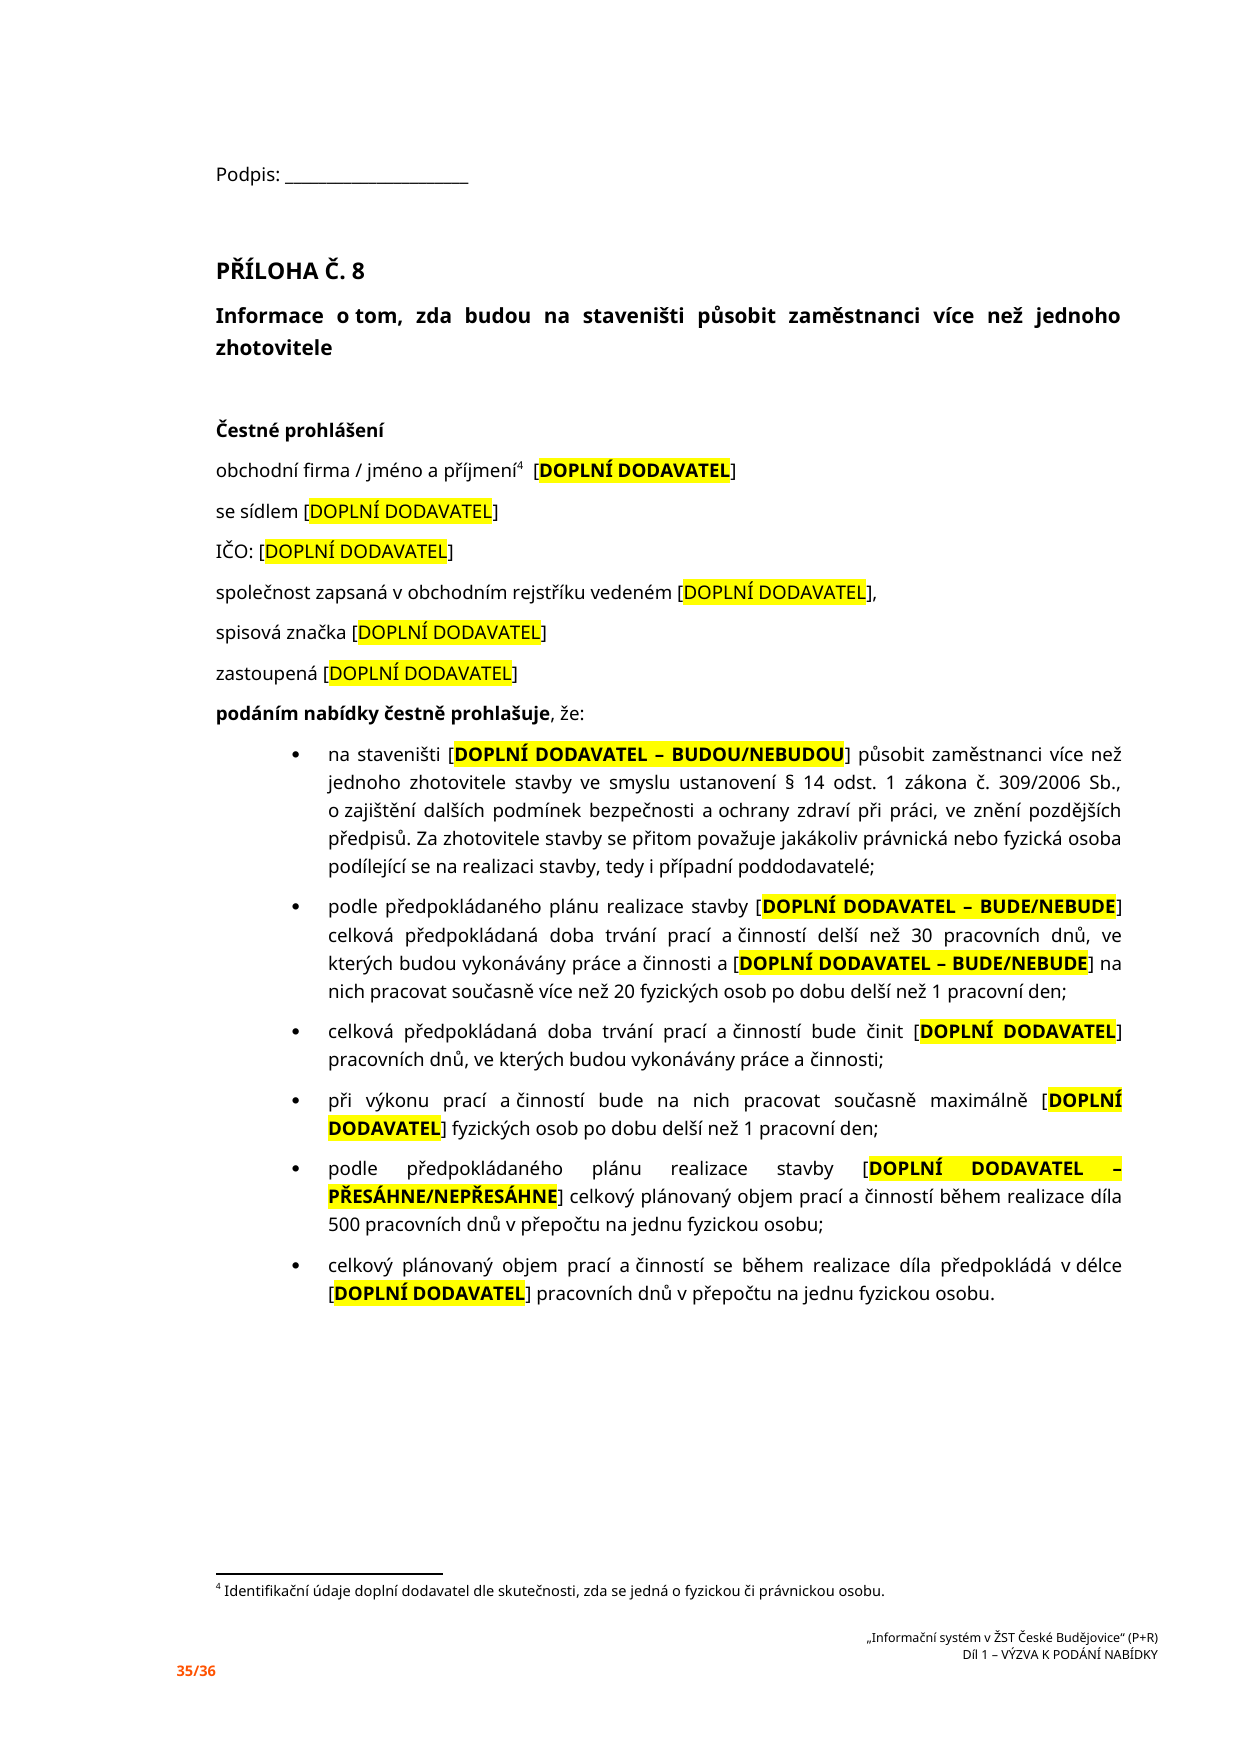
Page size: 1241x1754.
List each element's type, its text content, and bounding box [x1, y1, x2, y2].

text Čestné prohlášení [216, 417, 1122, 443]
text Příloha č. 8 [216, 255, 1122, 286]
text IČO: [DOPLNÍ DODAVATEL] [447, 539, 1122, 564]
text zastoupená [DOPLNÍ DODAVATEL] [216, 660, 329, 686]
text podle předpokládaného plánu realizace stavby [DOPLNÍ DODAVATEL – BUDE/NEBUDE] celková předpokládaná doba trvání prací a činností delší než 30 pracovních dnů, ve kterých budou vykonávány práce a činnosti a [DOPLNÍ DODAVATEL – BUDE/NEBUDE] na nich pracovat současně více než 20 fyzických osob po dobu delší než 1 pracovní den; [292, 894, 1122, 1003]
text celkový plánovaný objem prací a činností se během realizace díla předpokládá v délce [DOPLNÍ DODAVATEL] pracovních dnů v přepočtu na jednu fyzickou osobu. [292, 1252, 1122, 1306]
text Informace o tom, zda budou na staveništi působit zaměstnanci více než jednoho zhotovitele [216, 302, 1122, 361]
text se sídlem [DOPLNÍ DODAVATEL] [216, 498, 309, 524]
text společnost zapsaná v obchodním rejstříku vedeném [DOPLNÍ DODAVATEL], [216, 579, 683, 605]
text spisová značka [DOPLNÍ DODAVATEL] [216, 620, 358, 645]
text spisová značka [DOPLNÍ DODAVATEL] [541, 620, 1122, 645]
text na staveništi [DOPLNÍ DODAVATEL – BUDOU/NEBUDOU] působit zaměstnanci více než jednoho zhotovitele stavby ve smyslu ustanovení § 14 odst. 1 zákona č. 309/2006 Sb., o zajištění dalších podmínek bezpečnosti a ochrany zdraví při práci, ve znění pozdějších předpisů. Za zhotovitele stavby se přitom považuje jakákoliv právnická nebo fyzická osoba podílející se na realizaci stavby, tedy i případní poddodavatelé; [292, 741, 1122, 879]
text společnost zapsaná v obchodním rejstříku vedeném [DOPLNÍ DODAVATEL], [866, 579, 1122, 605]
text Podpis: ______________________ [216, 161, 1122, 187]
text celková předpokládaná doba trvání prací a činností bude činit [DOPLNÍ DODAVATEL] pracovních dnů, ve kterých budou vykonávány práce a činnosti; [292, 1018, 1122, 1072]
text se sídlem [DOPLNÍ DODAVATEL] [492, 498, 1122, 524]
text obchodní firma / jméno a příjmení [DOPLNÍ DODAVATEL] [216, 458, 539, 483]
text podáním nabídky čestně prohlašuje, že: [216, 701, 1122, 726]
text podle předpokládaného plánu realizace stavby [DOPLNÍ DODAVATEL – PŘESÁHNE/NEPŘESÁHNE] celkový plánovaný objem prací a činností během realizace díla 500 pracovních dnů v přepočtu na jednu fyzickou osobu; [292, 1156, 1122, 1237]
text zastoupená [DOPLNÍ DODAVATEL] [512, 660, 1122, 686]
text obchodní firma / jméno a příjmení [DOPLNÍ DODAVATEL] [730, 458, 1122, 483]
text při výkonu prací a činností bude na nich pracovat současně maximálně [DOPLNÍ DODAVATEL] fyzických osob po dobu delší než 1 pracovní den; [292, 1087, 1122, 1141]
